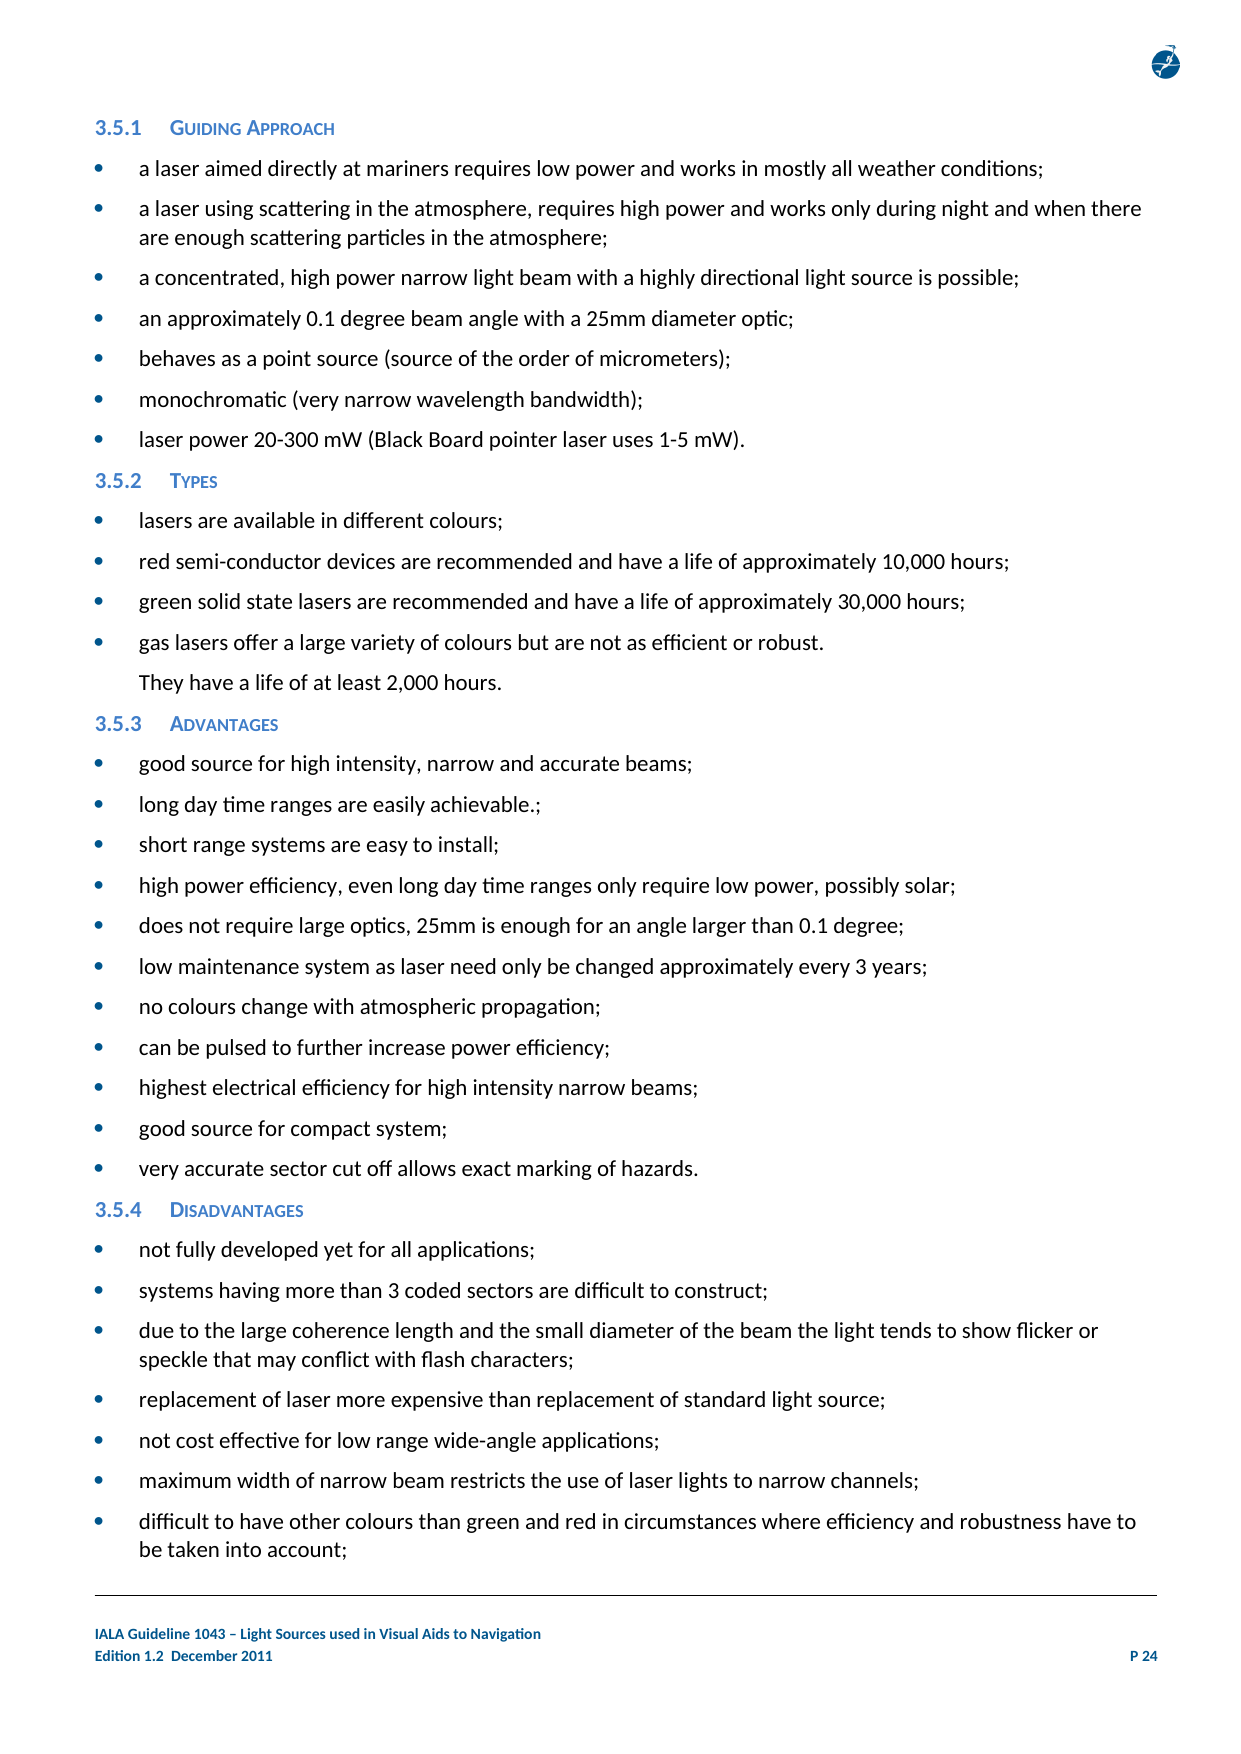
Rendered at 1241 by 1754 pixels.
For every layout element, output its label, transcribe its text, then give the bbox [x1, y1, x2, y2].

text low maintenance system as laser need only be changed approximately every 3 years; [94, 952, 1157, 980]
text systems having more than 3 coded sectors are difficult to construct; [94, 1276, 1157, 1304]
text maximum width of narrow beam restricts the use of laser lights to narrow channels; [94, 1466, 1157, 1494]
subtitle Guiding Approach [94, 113, 1157, 142]
picture [1120, 0, 1239, 114]
text very accurate sector cut off allows exact marking of hazards. [94, 1154, 1157, 1183]
text a laser aimed directly at mariners requires low power and works in mostly all weather conditions; [94, 154, 1157, 182]
text good source for compact system; [94, 1114, 1157, 1142]
text They have a life of at least 2,000 hours. [139, 668, 1157, 696]
text does not require large optics, 25mm is enough for an angle larger than 0.1 degree; [94, 911, 1157, 939]
text red semi-conductor devices are recommended and have a life of approximately 10,000 hours; [94, 547, 1157, 575]
text not cost effective for low range wide-angle applications; [94, 1426, 1157, 1454]
text can be pulsed to further increase power efficiency; [94, 1033, 1157, 1061]
text a concentrated, high power narrow light beam with a highly directional light source is possible; [94, 263, 1157, 291]
text green solid state lasers are recommended and have a life of approximately 30,000 hours; [94, 587, 1157, 615]
text no colours change with atmospheric propagation; [94, 992, 1157, 1021]
text difficult to have other colours than green and red in circumstances where efficiency and robustness have to be taken into account; [94, 1507, 1157, 1563]
text highest electrical efficiency for high intensity narrow beams; [94, 1073, 1157, 1102]
text a laser using scattering in the atmosphere, requires high power and works only during night and when there are enough scattering particles in the atmosphere; [94, 194, 1157, 251]
text not fully developed yet for all applications; [94, 1236, 1157, 1264]
subtitle Advantages [94, 709, 1157, 737]
text behaves as a point source (source of the order of micrometers); [94, 344, 1157, 372]
text laser power 20-300 mW (Black Board pointer laser uses 1-5 mW). [94, 425, 1157, 453]
subtitle Types [94, 466, 1157, 494]
text short range systems are easy to install; [94, 830, 1157, 858]
text an approximately 0.1 degree beam angle with a 25mm diameter optic; [94, 304, 1157, 332]
text monochromatic (very narrow wavelength bandwidth); [94, 385, 1157, 413]
text gas lasers offer a large variety of colours but are not as efficient or robust. [94, 628, 1157, 656]
text lasers are available in different colours; [94, 506, 1157, 534]
subtitle Disadvantages [94, 1195, 1157, 1223]
text high power efficiency, even long day time ranges only require low power, possibly solar; [94, 871, 1157, 899]
text due to the large coherence length and the small diameter of the beam the light tends to show flicker or speckle that may conflict with flash characters; [94, 1317, 1157, 1373]
text replacement of laser more expensive than replacement of standard light source; [94, 1385, 1157, 1413]
text long day time ranges are easily achievable.; [94, 790, 1157, 818]
text good source for high intensity, narrow and accurate beams; [94, 749, 1157, 777]
